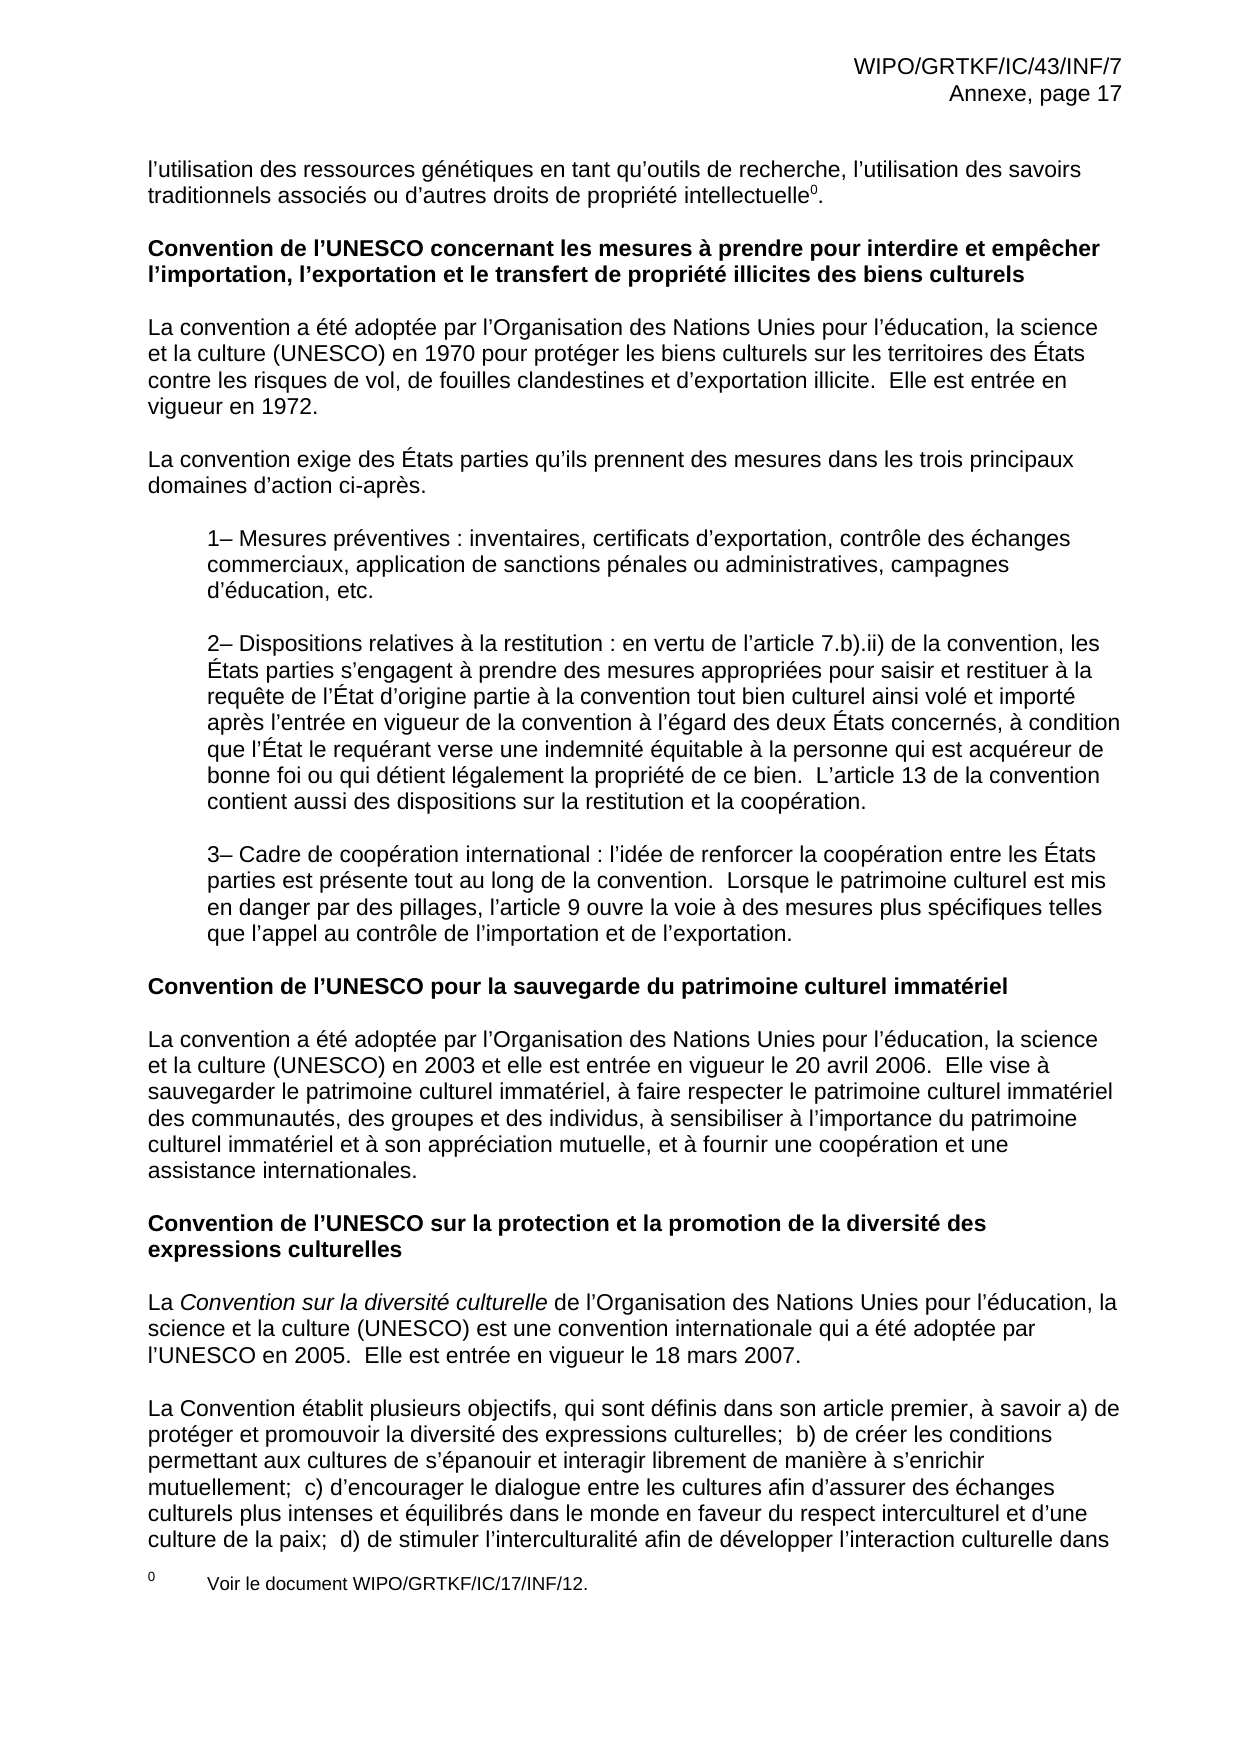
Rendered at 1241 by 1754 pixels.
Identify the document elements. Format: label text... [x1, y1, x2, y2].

text 3– Cadre de coopération international : l’idée de renforcer la coopération entre les États parties est présente tout au long de la convention. Lorsque le patrimoine culturel est mis en danger par des pillages, l’article 9 ouvre la voie à des mesures plus spécifiques telles que l’appel au contrôle de l’importation et de l’exportation. [207, 841, 1122, 946]
text 2– Dispositions relatives à la restitution : en vertu de l’article 7.b).ii) de la convention, les États parties s’engagent à prendre des mesures appropriées pour saisir et restituer à la requête de l’État d’origine partie à la convention tout bien culturel ainsi volé et importé après l’entrée en vigueur de la convention à l’égard des deux États concernés, à condition que l’État le requérant verse une indemnité équitable à la personne qui est acquéreur de bonne foi ou qui détient légalement la propriété de ce bien. L’article 13 de la convention contient aussi des dispositions sur la restitution et la coopération. [207, 630, 1122, 815]
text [148, 1394, 1122, 1553]
subtitle Convention de l’UNESCO sur la protection et la promotion de la diversité des expressions culturelles [148, 1210, 1122, 1263]
text La Convention sur la diversité culturelle de l’Organisation des Nations Unies pour l’éducation, la science et la culture (UNESCO) est une convention internationale qui a été adoptée par l’UNESCO en 2005. Elle est entrée en vigueur le 18 mars 2007. [148, 1289, 1122, 1368]
subtitle Convention de l’UNESCO pour la sauvegarde du patrimoine culturel immatériel [148, 973, 1122, 999]
text La convention a été adoptée par l’Organisation des Nations Unies pour l’éducation, la science et la culture (UNESCO) en 2003 et elle est entrée en vigueur le 20 avril 2006. Elle vise à sauvegarder le patrimoine culturel immatériel, à faire respecter le patrimoine culturel immatériel des communautés, des groupes et des individus, à sensibiliser à l’importance du patrimoine culturel immatériel et à son appréciation mutuelle, et à fournir une coopération et une assistance internationales. [148, 1026, 1122, 1184]
text 1– Mesures préventives : inventaires, certificats d’exportation, contrôle des échanges commerciaux, application de sanctions pénales ou administratives, campagnes d’éducation, etc. [207, 525, 1122, 604]
subtitle Convention de l’UNESCO concernant les mesures à prendre pour interdire et empêcher l’importation, l’exportation et le transfert de propriété illicites des biens culturels [148, 235, 1122, 288]
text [148, 156, 1122, 208]
text La convention exige des États parties qu’ils prennent des mesures dans les trois principaux domaines d’action ci-après. [148, 446, 1122, 498]
text La convention a été adoptée par l’Organisation des Nations Unies pour l’éducation, la science et la culture (UNESCO) en 1970 pour protéger les biens culturels sur les territoires des États contre les risques de vol, de fouilles clandestines et d’exportation illicite. Elle est entrée en vigueur en 1972. [148, 314, 1122, 419]
